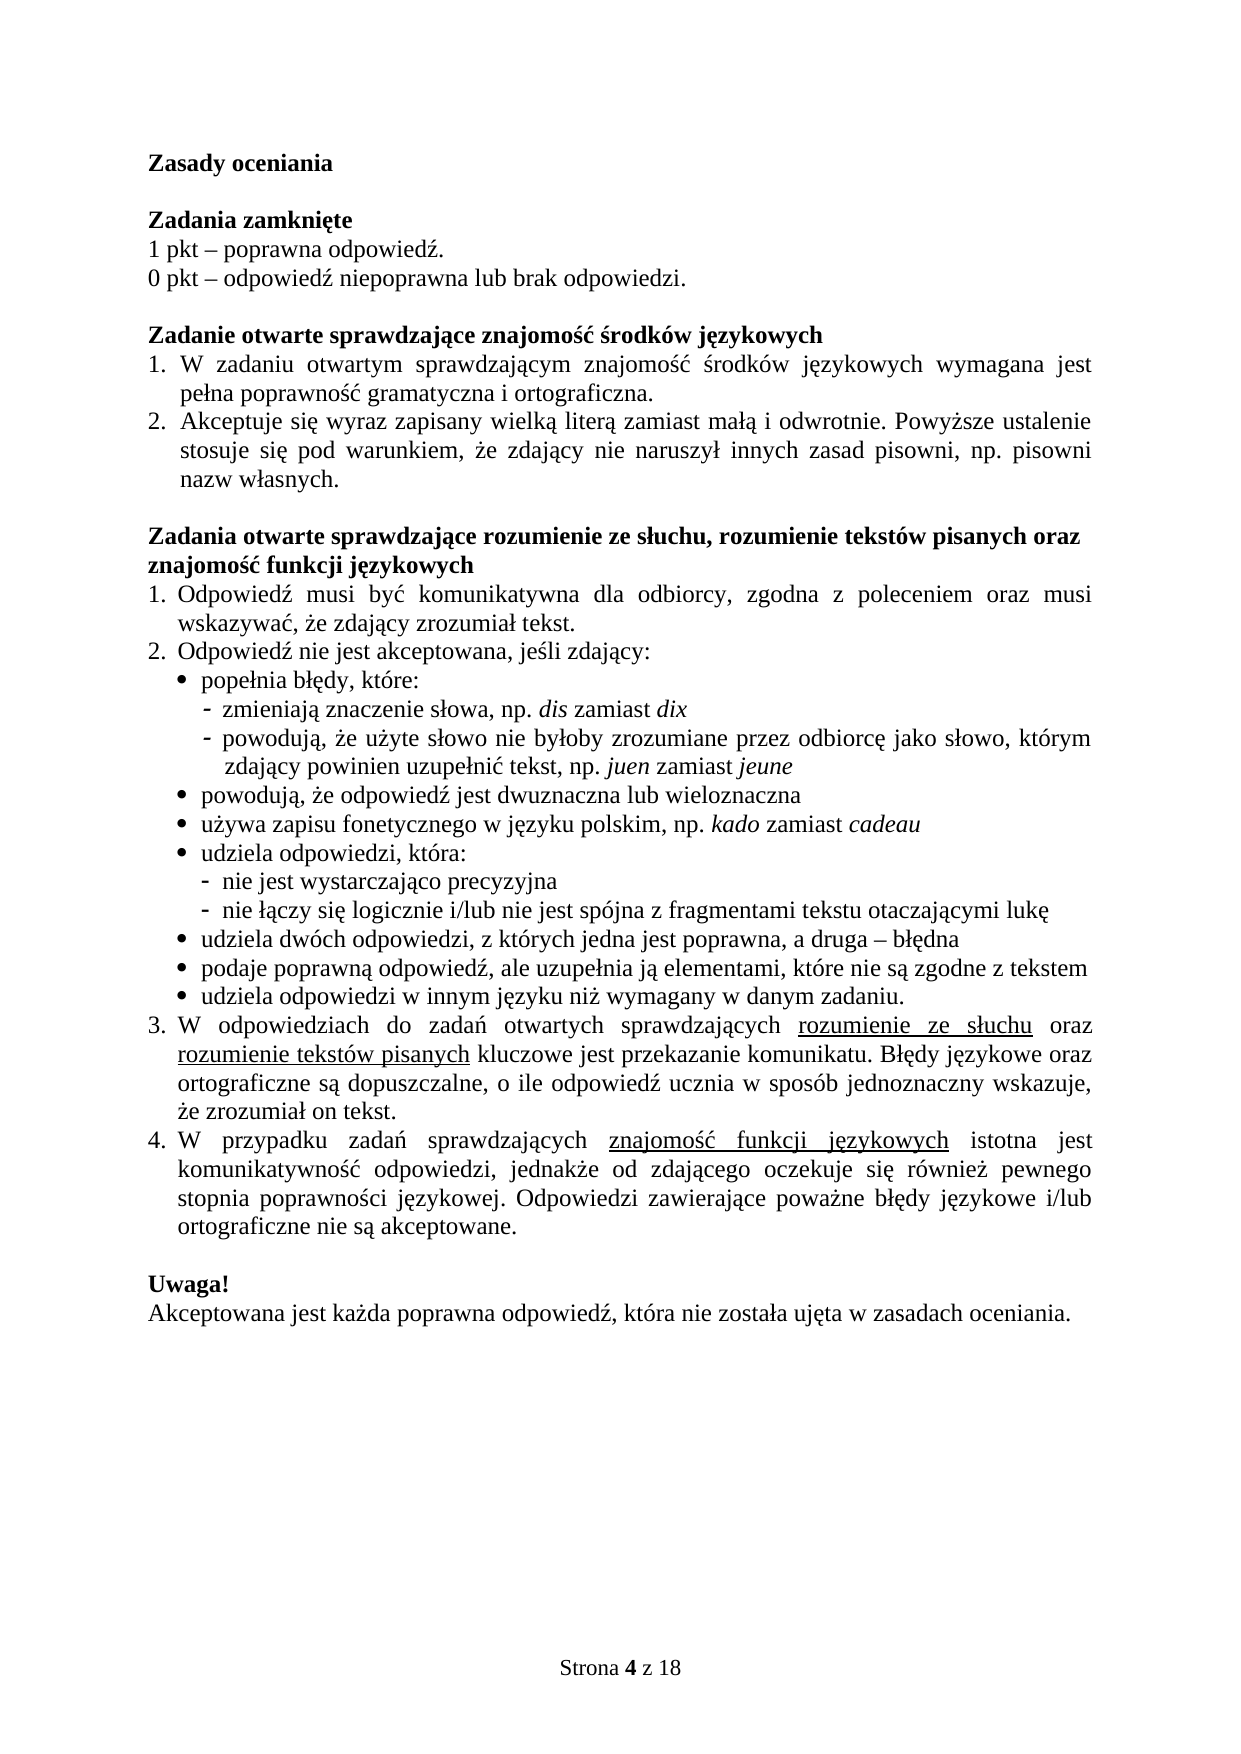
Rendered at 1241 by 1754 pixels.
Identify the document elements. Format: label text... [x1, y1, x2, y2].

list nie jest wystarczająco precyzyjna [201, 866, 1093, 895]
list podaje poprawną odpowiedź, ale uzupełnia ją elementami, które nie są zgodne z tekstem [177, 953, 1093, 981]
list udziela dwóch odpowiedzi, z których jedna jest poprawna, a druga – błędna [177, 924, 1093, 953]
list używa zapisu fonetycznego w języku polskim, np. kado zamiast cadeau [177, 809, 1093, 838]
text Zasady oceniania [148, 148, 1093, 176]
list nie łączy się logicznie i/lub nie jest spójna z fragmentami tekstu otaczającymi lukę [201, 895, 1093, 924]
text Zadanie otwarte sprawdzające znajomość środków językowych [148, 320, 1093, 349]
list W przypadku zadań sprawdzających znajomość funkcji językowych istotna jest komunikatywność odpowiedzi, jednakże od zdającego oczekuje się również pewnego stopnia poprawności językowej. Odpowiedzi zawierające poważne błędy językowe i/lub ortograficzne nie są akceptowane. [148, 1125, 1093, 1240]
text 0 pkt – odpowiedź niepoprawna lub brak odpowiedzi. [148, 263, 1093, 291]
list Odpowiedź musi być komunikatywna dla odbiorcy, zgodna z poleceniem oraz musi wskazywać, że zdający zrozumiał tekst. [148, 579, 1093, 636]
list Odpowiedź nie jest akceptowana, jeśli zdający: [148, 636, 1093, 665]
list W zadaniu otwartym sprawdzającym znajomość środków językowych wymagana jest pełna poprawność gramatyczna i ortograficzna. [148, 349, 1093, 406]
list W odpowiedziach do zadań otwartych sprawdzających rozumienie ze słuchu oraz rozumienie tekstów pisanych kluczowe jest przekazanie komunikatu. Błędy językowe oraz ortograficzne są dopuszczalne, o ile odpowiedź ucznia w sposób jednoznaczny wskazuje, że zrozumiał on tekst. [148, 1010, 1093, 1125]
text Zadania otwarte sprawdzające rozumienie ze słuchu, rozumienie tekstów pisanych oraz znajomość funkcji językowych [148, 521, 1093, 579]
text 1 pkt – poprawna odpowiedź. [148, 234, 1093, 263]
list popełnia błędy, które: [177, 665, 1093, 694]
text Zadania zamknięte [148, 205, 1093, 234]
list udziela odpowiedzi, która: [177, 838, 1093, 866]
list powodują, że użyte słowo nie byłoby zrozumiane przez odbiorcę jako słowo, którym zdający powinien uzupełnić tekst, np. juen zamiast jeune [201, 723, 1093, 780]
list powodują, że odpowiedź jest dwuznaczna lub wieloznaczna [177, 780, 1093, 809]
list Akceptuje się wyraz zapisany wielką literą zamiast małą i odwrotnie. Powyższe ustalenie stosuje się pod warunkiem, że zdający nie naruszył innych zasad pisowni, np. pisowni nazw własnych. [148, 406, 1093, 493]
list Akceptowana jest każda poprawna odpowiedź, która nie została ujęta w zasadach oceniania. [148, 1298, 1093, 1326]
text Uwaga! [148, 1269, 1093, 1298]
list zmieniają znaczenie słowa, np. dis zamiast dix [201, 694, 1093, 723]
list udziela odpowiedzi w innym języku niż wymagany w danym zadaniu. [177, 981, 1093, 1010]
